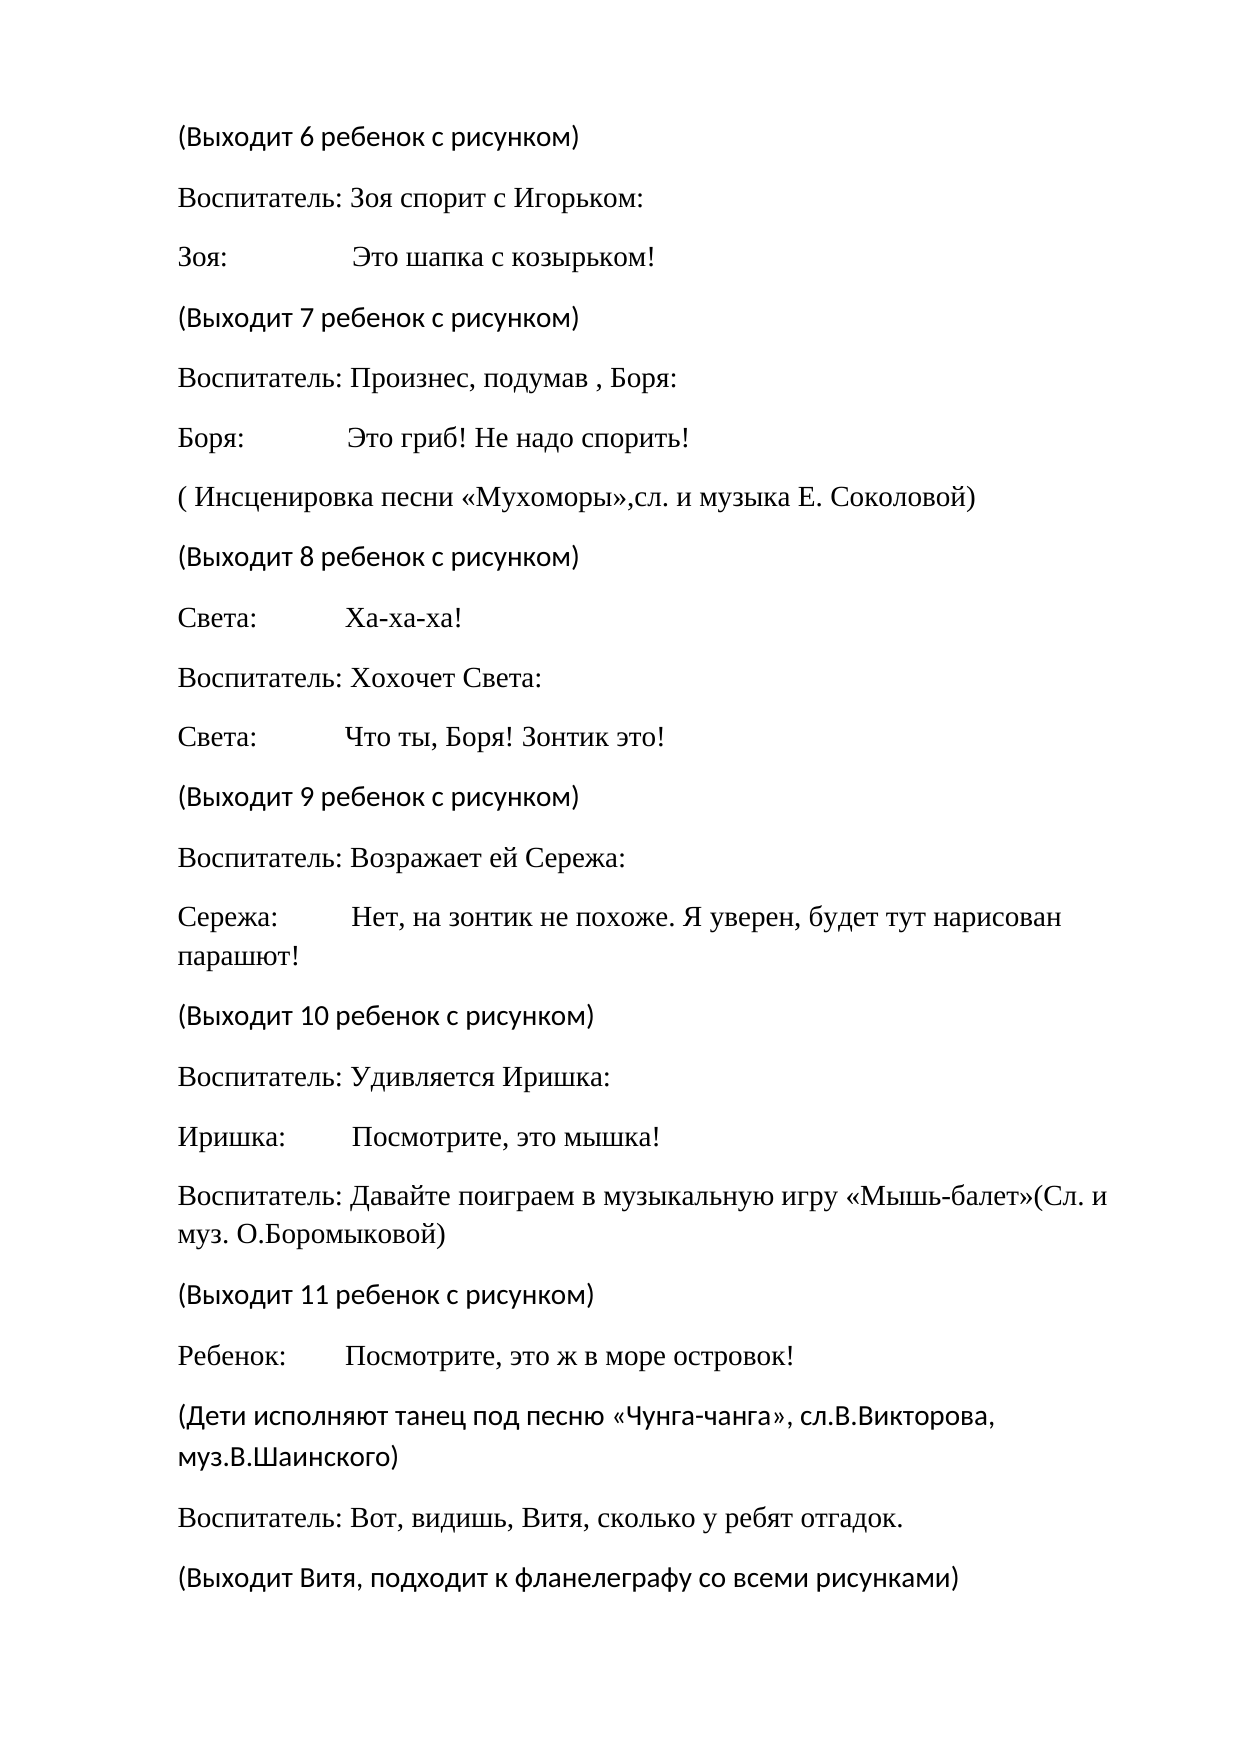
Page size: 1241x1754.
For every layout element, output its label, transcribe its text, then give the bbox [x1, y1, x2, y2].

text Воспитатель: Возражает ей Сережа: [177, 840, 1152, 874]
text Боря: Это гриб! Не надо спорить! [177, 420, 1152, 453]
text (Выходит 11 ребенок с рисунком) [177, 1276, 1152, 1312]
text Воспитатель: Хохочет Света: [177, 660, 1152, 693]
text Иришка: Посмотрите, это мышка! [177, 1119, 1152, 1152]
text Сережа: Нет, на зонтик не похоже. Я уверен, будет тут нарисован парашют! [177, 899, 1152, 972]
text (Выходит Витя, подходит к фланелеграфу со всеми рисунками) [177, 1559, 1152, 1595]
text Зоя: Это шапка с козырьком! [177, 239, 1152, 273]
text (Дети исполняют танец под песню «Чунга-чанга», сл.В.Викторова, муз.В.Шаинского) [177, 1397, 1152, 1474]
text Света: Что ты, Боря! Зонтик это! [177, 719, 1152, 753]
text Света: Ха-ха-ха! [177, 600, 1152, 634]
text Воспитатель: Давайте поиграем в музыкальную игру «Мышь-балет»(Сл. и муз. О.Боромыковой) [177, 1178, 1152, 1250]
text Воспитатель: Удивляется Иришка: [177, 1059, 1152, 1093]
text (Выходит 9 ребенок с рисунком) [177, 778, 1152, 814]
text Воспитатель: Вот, видишь, Витя, сколько у ребят отгадок. [177, 1500, 1152, 1533]
text (Выходит 10 ребенок с рисунком) [177, 997, 1152, 1033]
text Воспитатель: Зоя спорит с Игорьком: [177, 180, 1152, 213]
text (Выходит 7 ребенок с рисунком) [177, 299, 1152, 334]
text Воспитатель: Произнес, подумав , Боря: [177, 360, 1152, 394]
text (Выходит 6 ребенок с рисунком) [177, 118, 1152, 154]
text ( Инсценировка песни «Мухоморы»,сл. и музыка Е. Соколовой) [177, 479, 1152, 513]
text Ребенок: Посмотрите, это ж в море островок! [177, 1338, 1152, 1371]
text (Выходит 8 ребенок с рисунком) [177, 538, 1152, 574]
